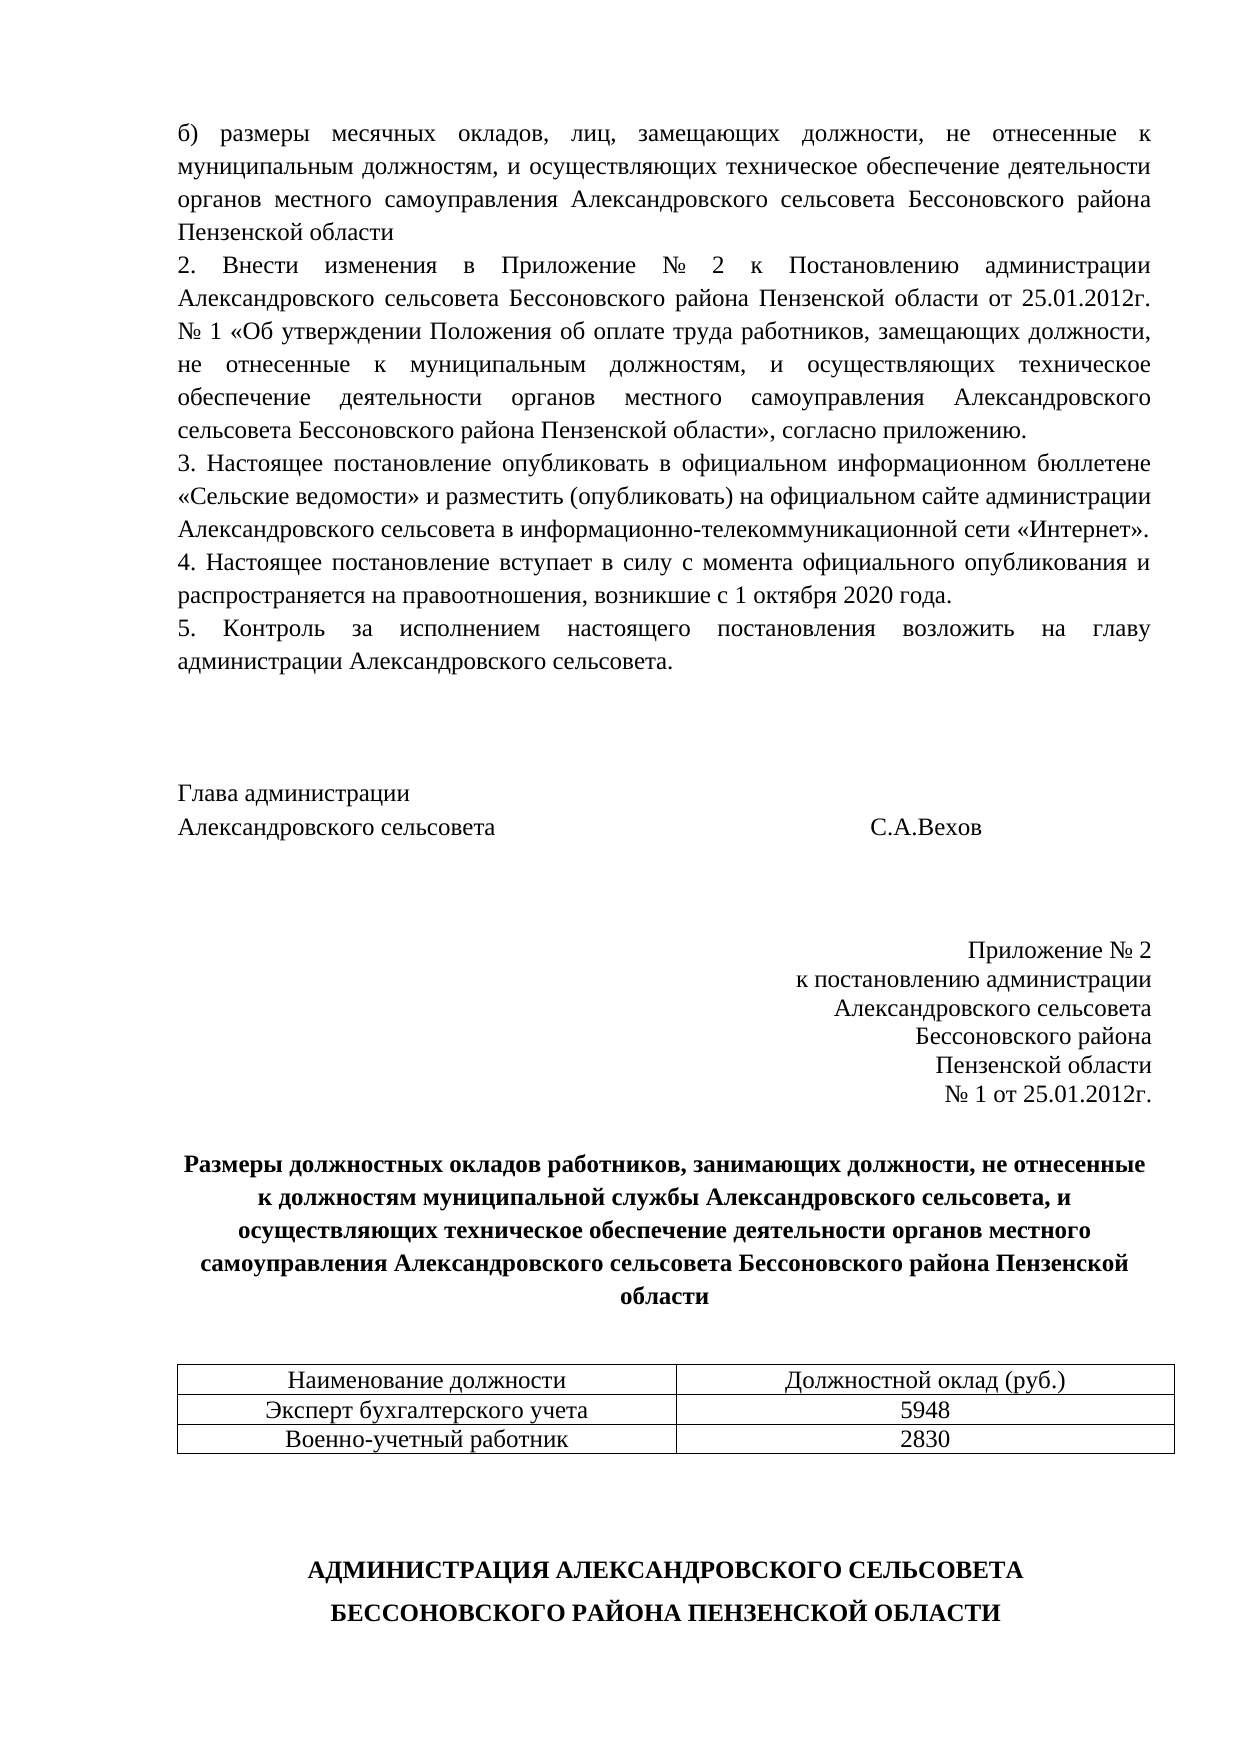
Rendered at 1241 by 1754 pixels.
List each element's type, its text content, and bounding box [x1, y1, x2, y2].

text б) размеры месячных окладов, лиц, замещающих должности, не отнесенные к муниципальным должностям, и осуществляющих техническое обеспечение деятельности органов местного самоуправления Александровского сельсовета Бессоновского района Пензенской области [177, 118, 1152, 246]
text Приложение № 2 [177, 935, 1152, 964]
text Бессоновского района [177, 1021, 1152, 1050]
text 2. Внести изменения в Приложение № 2 к Постановлению администрации Александровского сельсовета Бессоновского района Пензенской области от 25.01.2012г. № 1 «Об утверждении Положения об оплате труда работников, замещающих должности, не отнесенные к муниципальным должностям, и осуществляющих техническое обеспечение деятельности органов местного самоуправления Александровского сельсовета Бессоновского района Пензенской области», согласно приложению. [177, 250, 1152, 444]
table_cell Эксперт бухгалтерского учета [178, 1395, 676, 1423]
table_header Должностной оклад (руб.) [677, 1365, 1174, 1394]
text Размеры должностных окладов работников, занимающих должности, не отнесенные к должностям муниципальной службы Александровского сельсовета, и осуществляющих техническое обеспечение деятельности органов местного самоуправления Александровского сельсовета Бессоновского района Пензенской области [177, 1149, 1152, 1310]
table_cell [177, 1598, 1154, 1627]
text Глава администрации [177, 778, 1152, 807]
text к постановлению администрации [177, 964, 1152, 993]
text Александровского сельсовета С.А.Вехов [177, 812, 1152, 840]
text Александровского сельсовета [177, 993, 1152, 1021]
table_header Наименование должности [178, 1365, 676, 1394]
text 4. Настоящее постановление вступает в силу с момента официального опубликования и распространяется на правоотношения, возникшие с 1 октября 2020 года. [177, 547, 1152, 609]
text 3. Настоящее постановление опубликовать в официальном информационном бюллетене «Сельские ведомости» и разместить (опубликовать) на официальном сайте администрации Александровского сельсовета в информационно-телекоммуникационной сети «Интернет». [177, 448, 1152, 543]
table_cell Военно-учетный работник [178, 1425, 676, 1453]
text 5. Контроль за исполнением настоящего постановления возложить на главу администрации Александровского сельсовета. [177, 613, 1152, 675]
table_cell 5948 [677, 1395, 1174, 1423]
table_cell 2830 [677, 1425, 1174, 1453]
text Пензенской области [177, 1050, 1152, 1079]
table_header администрациЯ Александровского СЕЛЬСОВЕТА [177, 1555, 1154, 1598]
text № 1 от 25.01.2012г. [177, 1079, 1152, 1108]
